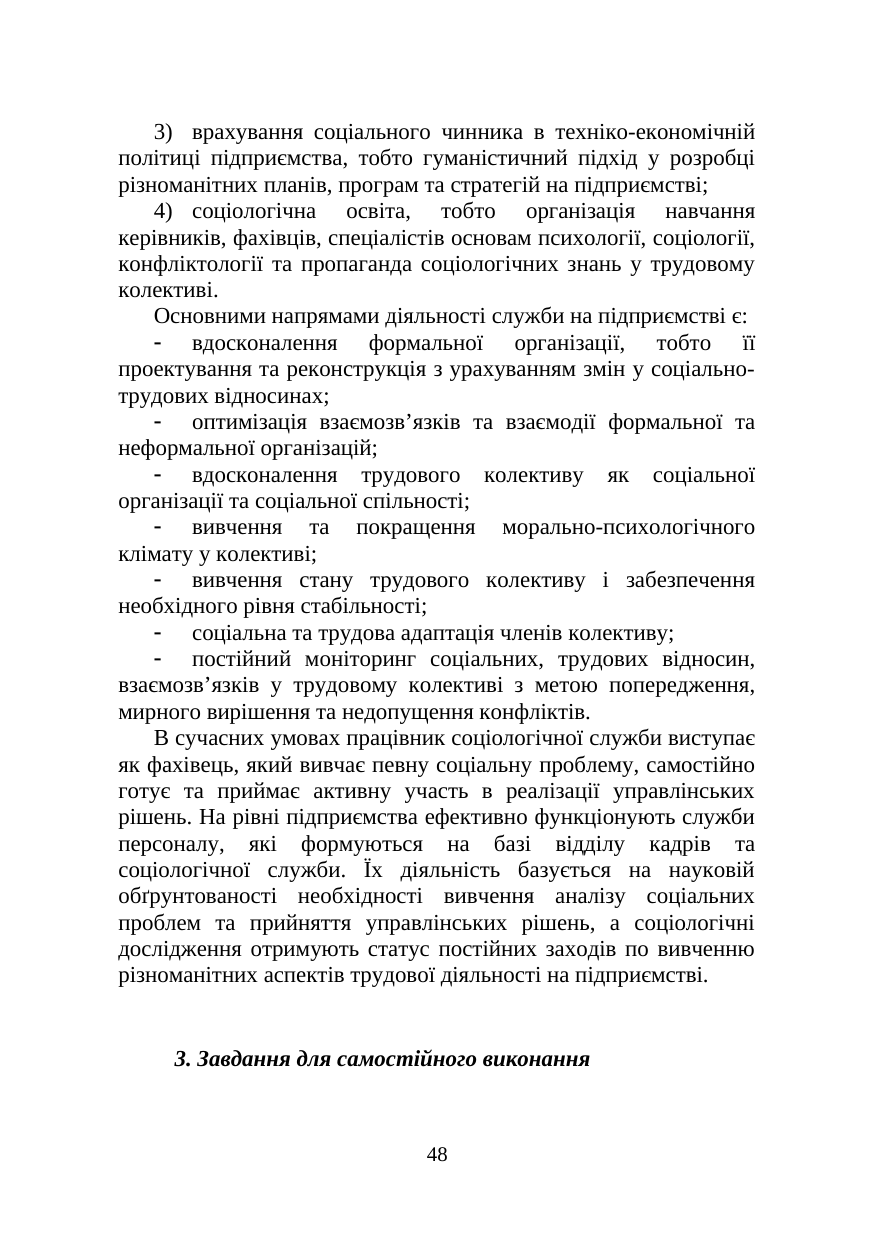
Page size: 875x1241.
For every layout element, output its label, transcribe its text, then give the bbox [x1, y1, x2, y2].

text В сучасних умовах працівник соціологічної служби виступає як фахівець, який вивчає певну соціальну проблему, самостійно готує та приймає активну участь в реалізації управлінських рішень. На рівні підприємства ефективно функціонують служби персоналу, які формуються на базі відділу кадрів та соціологічної служби. Їх діяльність базується на науковій обґрунтованості необхідності вивчення аналізу соціальних проблем та прийняття управлінських рішень, а соціологічні дослідження отримують статус постійних заходів по вивченню різноманітних аспектів трудової діяльності на підприємстві. [118, 724, 756, 988]
list вдосконалення формальної організації, тобто її проектування та реконструкція з урахуванням змін у соціально-трудових відносинах; [118, 329, 756, 408]
list соціологічна освіта, тобто організація навчання керівників, фахівців, спеціалістів основам психології, соціології, конфліктології та пропаганда соціологічних знань у трудовому колективі. [118, 197, 756, 303]
text Основними напрямами діяльності служби на підприємстві є: [118, 303, 756, 329]
list оптимізація взаємозв’язків та взаємодії формальної та неформальної організацій; [118, 408, 756, 461]
text 3. Завдання для самостійного виконання [118, 1045, 756, 1072]
list соціальна та трудова адаптація членів колективу; [118, 619, 756, 645]
list вивчення стану трудового колективу і забезпечення необхідного рівня стабільності; [118, 566, 756, 619]
list врахування соціального чинника в техніко-економічній політиці підприємства, тобто гуманістичний підхід у розробці різноманітних планів, програм та стратегій на підприємстві; [118, 118, 756, 197]
list вивчення та покращення морально-психологічного клімату у колективі; [118, 513, 756, 566]
list вдосконалення трудового колективу як соціальної організації та соціальної спільності; [118, 461, 756, 513]
list постійний моніторинг соціальних, трудових відносин, взаємозв’язків у трудовому колективі з метою попередження, мирного вирішення та недопущення конфліктів. [118, 645, 756, 724]
